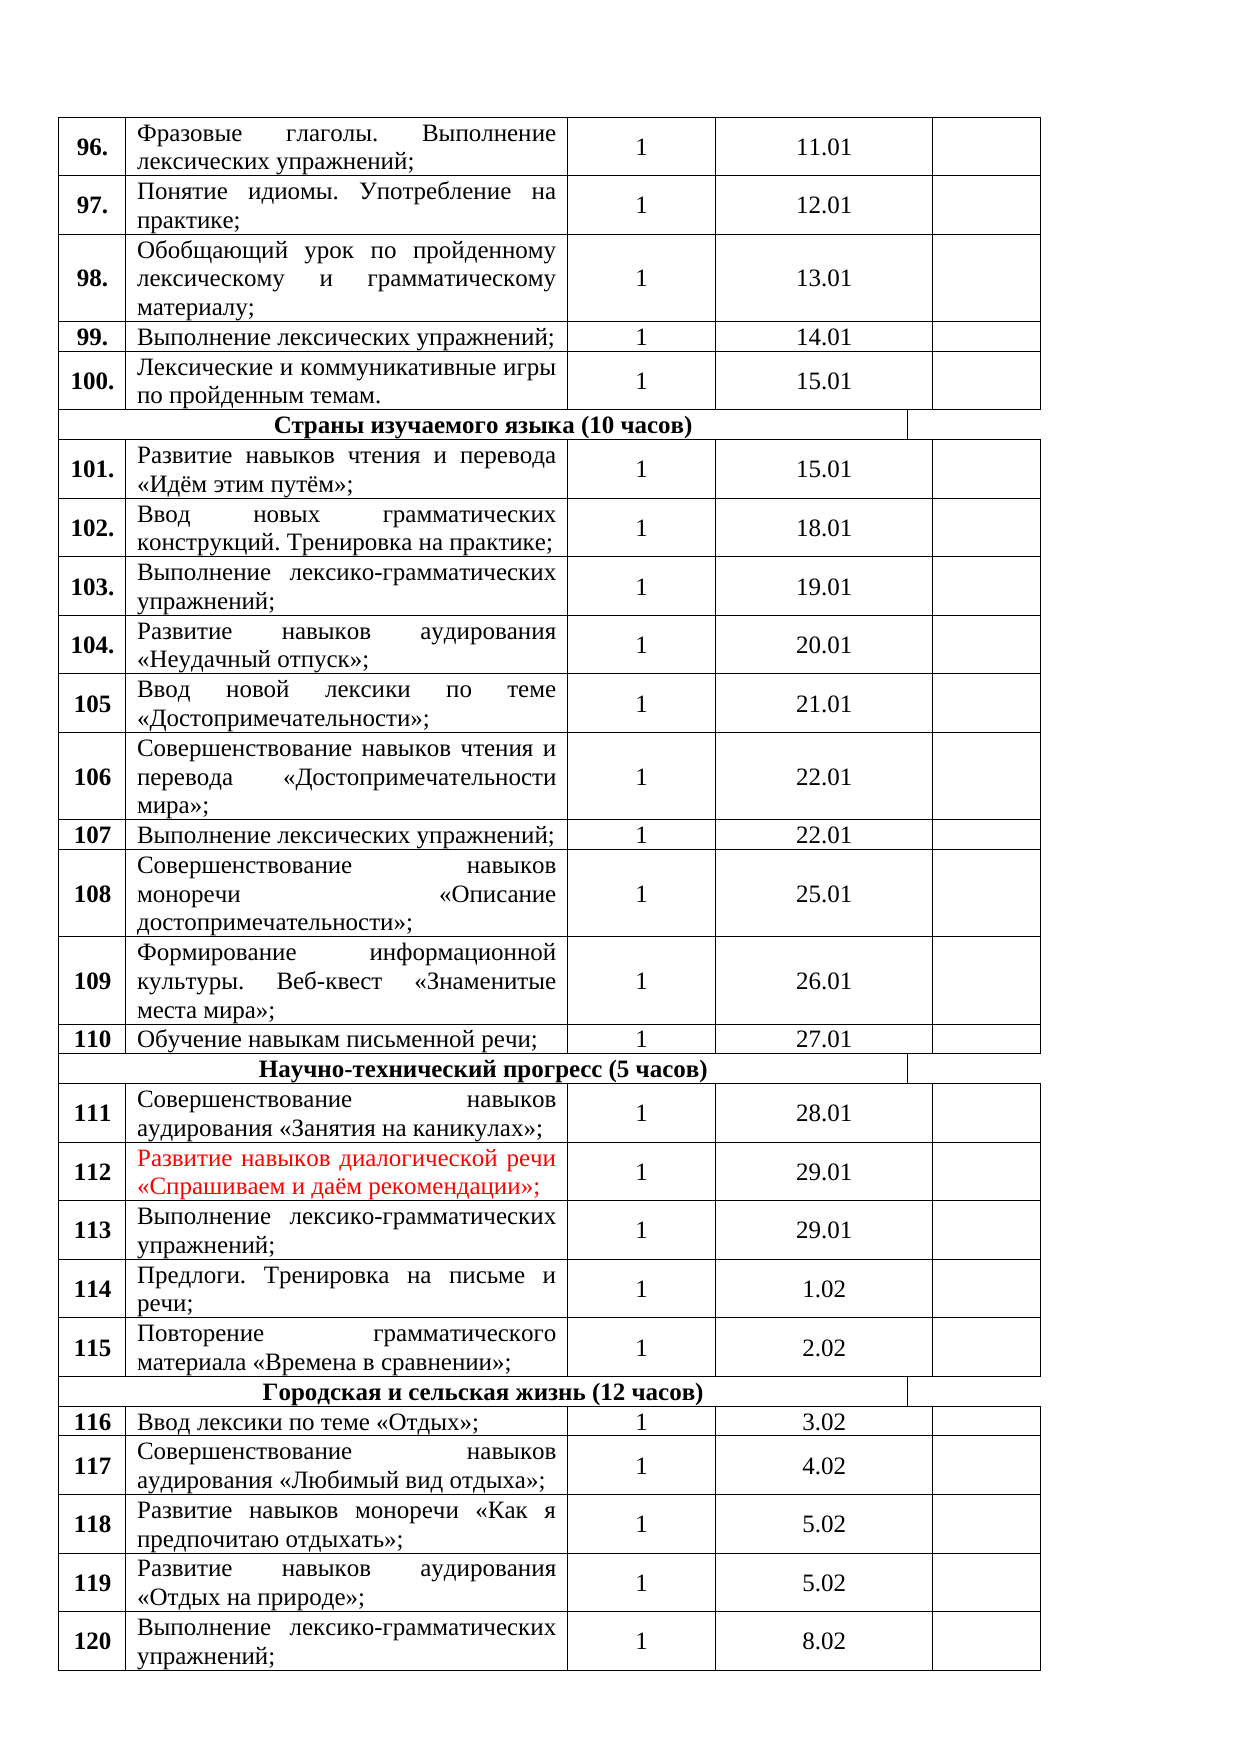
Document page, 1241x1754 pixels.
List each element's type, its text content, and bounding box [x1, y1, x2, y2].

table_cell 11.01 [716, 118, 932, 175]
table_cell 5.02 [716, 1554, 932, 1611]
table_cell 104. [59, 616, 125, 673]
table_cell Предлоги. Тренировка на письме и речи; [126, 1260, 567, 1317]
table_cell [933, 1201, 1040, 1259]
table_cell 1 [568, 1318, 715, 1376]
table_cell 1 [568, 674, 715, 732]
table_cell 1 [568, 1407, 715, 1435]
table_cell 106 [59, 733, 125, 819]
table_cell Развитие навыков аудирования «Отдых на природе»; [126, 1554, 567, 1611]
table_cell 2.02 [716, 1318, 932, 1376]
table_cell [933, 1495, 1040, 1552]
table_cell Совершенствование навыков чтения и перевода «Достопримечательности мира»; [126, 733, 567, 819]
table_cell Совершенствование навыков аудирования «Занятия на каникулах»; [126, 1084, 567, 1142]
table_cell 112 [59, 1143, 125, 1200]
table_cell [933, 616, 1040, 673]
table_cell 101. [59, 440, 125, 498]
table_cell 1 [568, 1554, 715, 1611]
table_cell [933, 118, 1040, 175]
table_cell 1 [568, 352, 715, 409]
table_cell [933, 235, 1040, 321]
table_cell 15.01 [716, 440, 932, 498]
table_cell Повторение грамматического материала «Времена в сравнении»; [126, 1318, 567, 1376]
table_cell Выполнение лексических упражнений; [126, 322, 567, 351]
table_cell [933, 1084, 1040, 1142]
table_cell [933, 733, 1040, 819]
table_cell 110 [59, 1025, 125, 1053]
table_cell [933, 850, 1040, 936]
table_cell 15.01 [716, 352, 932, 409]
table_cell [933, 557, 1040, 615]
table_cell 1 [568, 557, 715, 615]
table_cell 25.01 [716, 850, 932, 936]
table_cell 96. [59, 118, 125, 175]
table_cell 97. [59, 176, 125, 234]
table_cell 1 [568, 1612, 715, 1669]
table_cell [933, 322, 1040, 351]
table_cell Ввод новой лексики по теме «Достопримечательности»; [126, 674, 567, 732]
table_cell [933, 1318, 1040, 1376]
table_cell [933, 674, 1040, 732]
table_cell [933, 1143, 1040, 1200]
table_cell 1 [568, 1143, 715, 1200]
table_cell 29.01 [716, 1143, 932, 1200]
table_cell [933, 1436, 1040, 1494]
table_cell 1 [568, 1436, 715, 1494]
table_cell 100. [59, 352, 125, 409]
table_cell 12.01 [716, 176, 932, 234]
table_cell Ввод лексики по теме «Отдых»; [126, 1407, 567, 1435]
table_cell 1 [568, 440, 715, 498]
table_cell 13.01 [716, 235, 932, 321]
table_cell [933, 1260, 1040, 1317]
table_cell 1 [568, 850, 715, 936]
table_cell 119 [59, 1554, 125, 1611]
table_cell 109 [59, 937, 125, 1023]
table_cell 1 [568, 322, 715, 351]
table_cell 1 [568, 1495, 715, 1552]
table_cell 107 [59, 820, 125, 849]
table_cell [933, 1612, 1040, 1669]
table_cell 116 [59, 1407, 125, 1435]
table_cell Формирование информационной культуры. Веб-квест «Знаменитые места мира»; [126, 937, 567, 1023]
table_cell Выполнение лексико-грамматических упражнений; [126, 1201, 567, 1259]
table_cell 1 [568, 937, 715, 1023]
table_cell 1 [568, 820, 715, 849]
table_cell Понятие идиомы. Употребление на практике; [126, 176, 567, 234]
table_cell 26.01 [716, 937, 932, 1023]
table_cell Обучение навыкам письменной речи; [126, 1025, 567, 1053]
table_cell 21.01 [716, 674, 932, 732]
table_cell 120 [59, 1612, 125, 1669]
table_cell [933, 499, 1040, 556]
table_cell [933, 1554, 1040, 1611]
table_cell 1 [568, 1260, 715, 1317]
table_cell [933, 176, 1040, 234]
table_cell Выполнение лексических упражнений; [126, 820, 567, 849]
table_cell 98. [59, 235, 125, 321]
table_cell 105 [59, 674, 125, 732]
table_cell Ввод новых грамматических конструкций. Тренировка на практике; [126, 499, 567, 556]
table_cell 29.01 [716, 1201, 932, 1259]
table_cell 20.01 [716, 616, 932, 673]
table_cell 1 [568, 616, 715, 673]
table_cell 117 [59, 1436, 125, 1494]
table_cell 111 [59, 1084, 125, 1142]
table_cell 1 [568, 235, 715, 321]
table_cell Развитие навыков моноречи «Как я предпочитаю отдыхать»; [126, 1495, 567, 1552]
table_cell Обобщающий урок по пройденному лексическому и грамматическому материалу; [126, 235, 567, 321]
table_cell 5.02 [716, 1495, 932, 1552]
table_cell 1 [568, 1201, 715, 1259]
table_cell 27.01 [716, 1025, 932, 1053]
table_cell [933, 937, 1040, 1023]
table_cell 108 [59, 850, 125, 936]
table_cell 114 [59, 1260, 125, 1317]
table_cell 1 [568, 733, 715, 819]
table_cell [933, 440, 1040, 498]
table_cell [933, 352, 1040, 409]
table_cell 4.02 [716, 1436, 932, 1494]
table_cell Выполнение лексико-грамматических упражнений; [126, 557, 567, 615]
table_cell 1 [568, 118, 715, 175]
table_cell Совершенствование навыков аудирования «Любимый вид отдыха»; [126, 1436, 567, 1494]
table_cell 19.01 [716, 557, 932, 615]
table_cell 1 [568, 1084, 715, 1142]
table_cell 103. [59, 557, 125, 615]
table_cell 22.01 [716, 820, 932, 849]
table_cell Страны изучаемого языка (10 часов) [59, 410, 907, 439]
table_cell 99. [59, 322, 125, 351]
table_cell Развитие навыков чтения и перевода «Идём этим путём»; [126, 440, 567, 498]
table_cell 28.01 [716, 1084, 932, 1142]
table_cell 115 [59, 1318, 125, 1376]
table_cell 113 [59, 1201, 125, 1259]
table_cell 1 [568, 499, 715, 556]
table_cell 3.02 [716, 1407, 932, 1435]
table_cell Выполнение лексико-грамматических упражнений; [126, 1612, 567, 1669]
table_cell 14.01 [716, 322, 932, 351]
table_cell Развитие навыков аудирования «Неудачный отпуск»; [126, 616, 567, 673]
table_cell Научно-технический прогресс (5 часов) [59, 1054, 907, 1083]
table_cell 18.01 [716, 499, 932, 556]
table_cell [933, 1407, 1040, 1435]
table_cell 1 [568, 1025, 715, 1053]
table_cell Совершенствование навыков моноречи «Описание достопримечательности»; [126, 850, 567, 936]
table_cell 22.01 [716, 733, 932, 819]
table_cell [933, 1025, 1040, 1053]
table_cell 8.02 [716, 1612, 932, 1669]
table_cell 118 [59, 1495, 125, 1552]
table_cell Развитие навыков диалогической речи «Спрашиваем и даём рекомендации»; [126, 1143, 567, 1200]
table_cell 1.02 [716, 1260, 932, 1317]
table_cell Городская и сельская жизнь (12 часов) [59, 1377, 907, 1406]
table_cell [933, 820, 1040, 849]
table_cell 102. [59, 499, 125, 556]
table_cell Лексические и коммуникативные игры по пройденным темам. [126, 352, 567, 409]
table_cell Фразовые глаголы. Выполнение лексических упражнений; [126, 118, 567, 175]
table_cell 1 [568, 176, 715, 234]
